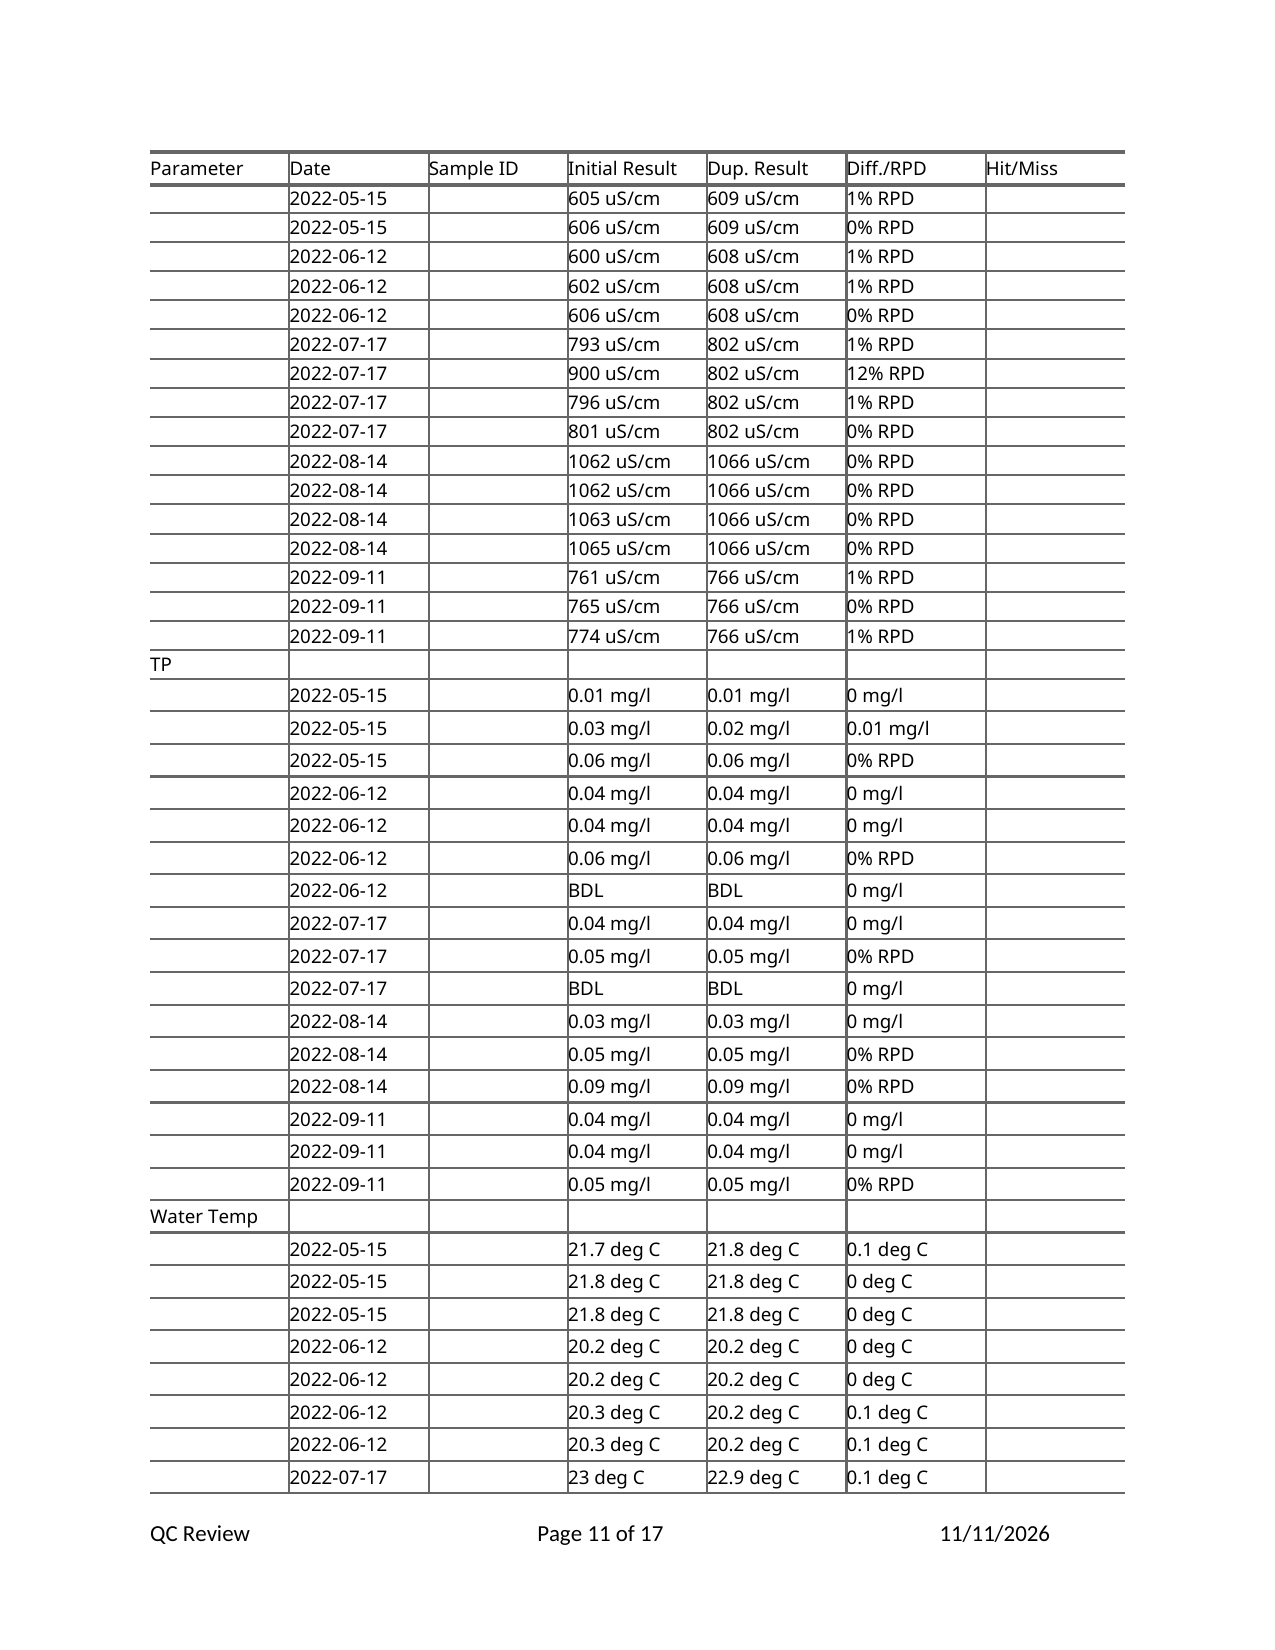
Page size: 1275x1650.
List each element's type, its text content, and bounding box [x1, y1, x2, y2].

table_cell [987, 505, 1125, 532]
table_cell [430, 1136, 567, 1167]
table_cell 0.04 mg/l [708, 1136, 845, 1167]
table_header Hit/Miss [987, 154, 1125, 182]
table_cell 774 uS/cm [569, 622, 706, 649]
table_cell [150, 1462, 288, 1492]
table_cell [430, 1006, 567, 1036]
table_cell [987, 214, 1125, 241]
table_cell [430, 187, 567, 212]
table_cell 1% RPD [848, 330, 985, 357]
table_cell 609 uS/cm [708, 214, 845, 241]
table_cell 766 uS/cm [708, 593, 845, 620]
table_cell 0.04 mg/l [569, 1104, 706, 1134]
table_cell 0 deg C [848, 1364, 985, 1394]
table_cell 0.05 mg/l [569, 1169, 706, 1199]
table_cell [430, 1071, 567, 1101]
table_cell [150, 447, 288, 474]
table_cell [987, 535, 1125, 562]
table_cell 21.7 deg C [569, 1234, 706, 1264]
table_cell Water Temp [150, 1201, 288, 1231]
table_cell [987, 651, 1125, 677]
table_cell 0.04 mg/l [569, 810, 706, 841]
table_cell 2022-07-17 [290, 940, 428, 971]
table_cell [430, 301, 567, 328]
table_cell [430, 1038, 567, 1069]
table_cell [987, 1266, 1125, 1297]
table_cell 0.03 mg/l [569, 712, 706, 743]
table_cell 0.04 mg/l [708, 1104, 845, 1134]
table_cell 2022-07-17 [290, 418, 428, 445]
table_cell 1% RPD [848, 187, 985, 212]
table_cell [848, 1201, 985, 1231]
table_cell BDL [708, 875, 845, 906]
table_cell 766 uS/cm [708, 564, 845, 591]
table_cell 2022-09-11 [290, 622, 428, 649]
table_cell [987, 360, 1125, 387]
table_cell 606 uS/cm [569, 301, 706, 328]
table_cell [150, 1038, 288, 1069]
table_cell [987, 1364, 1125, 1394]
table_cell 21.8 deg C [569, 1299, 706, 1329]
table_cell 0.06 mg/l [569, 843, 706, 873]
table_cell 0 deg C [848, 1299, 985, 1329]
table_cell 1066 uS/cm [708, 447, 845, 474]
table_cell 2022-07-17 [290, 389, 428, 416]
table_cell 0 deg C [848, 1331, 985, 1362]
table_cell 0.04 mg/l [708, 810, 845, 841]
table_cell BDL [569, 875, 706, 906]
table_cell 20.2 deg C [569, 1331, 706, 1362]
table_cell 20.2 deg C [708, 1396, 845, 1427]
table_cell 0 mg/l [848, 908, 985, 938]
table_cell [150, 778, 288, 808]
table_cell [290, 1201, 428, 1231]
table_cell [430, 778, 567, 808]
table_cell [150, 1071, 288, 1101]
table_cell [430, 1462, 567, 1492]
table_cell 2022-09-11 [290, 593, 428, 620]
table_cell 0.05 mg/l [708, 940, 845, 971]
table_cell 0% RPD [848, 476, 985, 503]
table_cell [430, 622, 567, 649]
table_cell [987, 1299, 1125, 1329]
table_header Parameter [150, 154, 288, 182]
table_cell [430, 1396, 567, 1427]
table_cell 802 uS/cm [708, 389, 845, 416]
table_cell 900 uS/cm [569, 360, 706, 387]
table_cell [987, 1331, 1125, 1362]
table_cell [848, 651, 985, 677]
table_cell [987, 680, 1125, 710]
table_cell 20.3 deg C [569, 1396, 706, 1427]
table_cell 0 mg/l [848, 875, 985, 906]
table_cell [430, 214, 567, 241]
table_cell [987, 875, 1125, 906]
table_cell 0.06 mg/l [708, 843, 845, 873]
table_cell 2022-05-15 [290, 1299, 428, 1329]
table_cell 1% RPD [848, 622, 985, 649]
table_cell [150, 1429, 288, 1459]
table_cell [150, 187, 288, 212]
table_cell [430, 973, 567, 1003]
table_cell [150, 1234, 288, 1264]
table_cell 2022-08-14 [290, 476, 428, 503]
table_cell 0% RPD [848, 1071, 985, 1101]
table_cell 801 uS/cm [569, 418, 706, 445]
table_cell [708, 651, 845, 677]
table_cell 2022-07-17 [290, 973, 428, 1003]
table_header Sample ID [430, 154, 567, 182]
table_cell [150, 810, 288, 841]
table_cell 802 uS/cm [708, 418, 845, 445]
table_cell 20.2 deg C [569, 1364, 706, 1394]
table_cell [430, 1266, 567, 1297]
table_cell 2022-06-12 [290, 843, 428, 873]
table_cell 1066 uS/cm [708, 476, 845, 503]
table_cell 21.8 deg C [708, 1266, 845, 1297]
table_cell [430, 1169, 567, 1199]
table_cell [987, 810, 1125, 841]
table_cell [430, 389, 567, 416]
table_cell 761 uS/cm [569, 564, 706, 591]
table_cell [150, 272, 288, 299]
table_cell [987, 778, 1125, 808]
table_cell [987, 1136, 1125, 1167]
table_cell [430, 418, 567, 445]
table_cell [430, 810, 567, 841]
table_cell 0.05 mg/l [708, 1038, 845, 1069]
table_cell [150, 301, 288, 328]
table_cell 605 uS/cm [569, 187, 706, 212]
table_cell 2022-09-11 [290, 1104, 428, 1134]
table_cell 0.09 mg/l [708, 1071, 845, 1101]
table_cell [987, 187, 1125, 212]
table_cell 2022-09-11 [290, 564, 428, 591]
table_cell 0.04 mg/l [708, 908, 845, 938]
table_cell [150, 875, 288, 906]
table_header Date [290, 154, 428, 182]
table_cell 0.1 deg C [848, 1234, 985, 1264]
table_cell 20.2 deg C [708, 1429, 845, 1459]
table_cell 1% RPD [848, 243, 985, 270]
table_cell [150, 1364, 288, 1394]
table_cell 0.03 mg/l [708, 1006, 845, 1036]
table_cell 2022-05-15 [290, 187, 428, 212]
table_cell [987, 1234, 1125, 1264]
table_cell TP [150, 651, 288, 677]
table_cell 2022-05-15 [290, 214, 428, 241]
table_cell [987, 908, 1125, 938]
table_cell [150, 622, 288, 649]
table_cell 0.1 deg C [848, 1462, 985, 1492]
table_cell [430, 1201, 567, 1231]
table_cell 1% RPD [848, 272, 985, 299]
table_cell [430, 940, 567, 971]
table_cell [150, 1331, 288, 1362]
table_cell 2022-08-14 [290, 505, 428, 532]
table_cell 0% RPD [848, 1169, 985, 1199]
table_cell 2022-05-15 [290, 745, 428, 775]
table_cell [150, 243, 288, 270]
table_cell 0% RPD [848, 214, 985, 241]
table_cell 2022-05-15 [290, 712, 428, 743]
table_cell [430, 843, 567, 873]
table_cell 2022-07-17 [290, 330, 428, 357]
table_cell [987, 1071, 1125, 1101]
table_cell 22.9 deg C [708, 1462, 845, 1492]
table_cell 0.04 mg/l [569, 908, 706, 938]
table_cell 0% RPD [848, 745, 985, 775]
table_cell [987, 1006, 1125, 1036]
table_cell 0.02 mg/l [708, 712, 845, 743]
table_cell 2022-07-17 [290, 1462, 428, 1492]
table_cell [987, 622, 1125, 649]
table_cell 765 uS/cm [569, 593, 706, 620]
table_cell 0.05 mg/l [569, 1038, 706, 1069]
table_cell [987, 712, 1125, 743]
table_cell 21.8 deg C [708, 1234, 845, 1264]
table_cell 0% RPD [848, 505, 985, 532]
table_cell 2022-07-17 [290, 360, 428, 387]
table_cell [987, 1429, 1125, 1459]
table_cell 0.05 mg/l [569, 940, 706, 971]
table_cell 793 uS/cm [569, 330, 706, 357]
table_cell [430, 330, 567, 357]
table_cell 0% RPD [848, 593, 985, 620]
table_cell 2022-05-15 [290, 680, 428, 710]
table_cell 20.2 deg C [708, 1331, 845, 1362]
table_cell 0.04 mg/l [569, 778, 706, 808]
table_cell [430, 651, 567, 677]
table_cell [150, 1299, 288, 1329]
table_cell [150, 418, 288, 445]
table_cell 2022-08-14 [290, 1006, 428, 1036]
table_cell 1% RPD [848, 564, 985, 591]
table_cell [150, 745, 288, 775]
table_cell 0 mg/l [848, 973, 985, 1003]
table_cell 2022-09-11 [290, 1169, 428, 1199]
table_cell 602 uS/cm [569, 272, 706, 299]
table_cell [987, 330, 1125, 357]
table_cell [150, 330, 288, 357]
table_cell 0.01 mg/l [708, 680, 845, 710]
table_cell 2022-08-14 [290, 535, 428, 562]
table_cell 0% RPD [848, 940, 985, 971]
table_cell [150, 214, 288, 241]
table_cell 0 mg/l [848, 1136, 985, 1167]
table_cell [987, 272, 1125, 299]
table_cell [987, 973, 1125, 1003]
table_cell [150, 476, 288, 503]
table_cell 0% RPD [848, 418, 985, 445]
table_cell 21.8 deg C [708, 1299, 845, 1329]
table_cell [150, 360, 288, 387]
table_cell 2022-06-12 [290, 1331, 428, 1362]
table_cell 21.8 deg C [569, 1266, 706, 1297]
table_cell [150, 908, 288, 938]
table_cell 0 mg/l [848, 1006, 985, 1036]
table_cell [987, 389, 1125, 416]
table_cell 609 uS/cm [708, 187, 845, 212]
table_cell [569, 1201, 706, 1231]
table_cell 0% RPD [848, 1038, 985, 1069]
table_cell 1063 uS/cm [569, 505, 706, 532]
table_cell 802 uS/cm [708, 360, 845, 387]
table_cell [150, 593, 288, 620]
table_cell 1066 uS/cm [708, 535, 845, 562]
table_cell 600 uS/cm [569, 243, 706, 270]
table_header Diff./RPD [848, 154, 985, 182]
table_cell [430, 680, 567, 710]
table_cell 2022-06-12 [290, 1429, 428, 1459]
table_cell 2022-05-15 [290, 1234, 428, 1264]
table_cell [150, 1104, 288, 1134]
table_header Initial Result [569, 154, 706, 182]
table_cell [430, 535, 567, 562]
table_cell 1% RPD [848, 389, 985, 416]
table_cell [430, 1234, 567, 1264]
table_cell [987, 1396, 1125, 1427]
table_header Dup. Result [708, 154, 845, 182]
table_cell 0.09 mg/l [569, 1071, 706, 1101]
table_cell 1066 uS/cm [708, 505, 845, 532]
table_cell 0.05 mg/l [708, 1169, 845, 1199]
table_cell 608 uS/cm [708, 243, 845, 270]
table_cell [150, 680, 288, 710]
table_cell 1062 uS/cm [569, 447, 706, 474]
table_cell [987, 301, 1125, 328]
table_cell [987, 1104, 1125, 1134]
table_cell 2022-07-17 [290, 908, 428, 938]
table_cell [150, 940, 288, 971]
table_cell 0.04 mg/l [569, 1136, 706, 1167]
table_cell 2022-05-15 [290, 1266, 428, 1297]
table_cell [987, 564, 1125, 591]
table_cell [987, 1462, 1125, 1492]
table_cell 0% RPD [848, 447, 985, 474]
table_cell [150, 1396, 288, 1427]
table_cell [987, 243, 1125, 270]
table_cell [430, 875, 567, 906]
table_cell [150, 1136, 288, 1167]
table_cell [987, 476, 1125, 503]
table_cell 608 uS/cm [708, 272, 845, 299]
table_cell [430, 360, 567, 387]
table_cell [150, 389, 288, 416]
table_cell 2022-09-11 [290, 1136, 428, 1167]
table_cell BDL [708, 973, 845, 1003]
table_cell 0 mg/l [848, 778, 985, 808]
table_cell 2022-06-12 [290, 810, 428, 841]
table_cell [150, 505, 288, 532]
table_cell [569, 651, 706, 677]
table_cell [987, 745, 1125, 775]
table_cell [150, 1169, 288, 1199]
table_cell 2022-06-12 [290, 778, 428, 808]
table_cell [430, 1364, 567, 1394]
table_cell [150, 973, 288, 1003]
table_cell [430, 243, 567, 270]
table_cell [430, 564, 567, 591]
table_cell 2022-08-14 [290, 447, 428, 474]
table_cell 0 mg/l [848, 680, 985, 710]
table_cell 0.01 mg/l [569, 680, 706, 710]
table_cell 0 deg C [848, 1266, 985, 1297]
table_cell 766 uS/cm [708, 622, 845, 649]
table_cell 0.1 deg C [848, 1396, 985, 1427]
table_cell 0.04 mg/l [708, 778, 845, 808]
table_cell 2022-06-12 [290, 1396, 428, 1427]
table_cell [430, 593, 567, 620]
table_cell [430, 745, 567, 775]
table_cell [150, 564, 288, 591]
table_cell 0% RPD [848, 843, 985, 873]
table_cell 0.06 mg/l [708, 745, 845, 775]
table_cell [987, 447, 1125, 474]
table_cell 0.01 mg/l [848, 712, 985, 743]
table_cell [150, 1266, 288, 1297]
table_cell [430, 1104, 567, 1134]
table_cell [150, 1006, 288, 1036]
table_cell 20.2 deg C [708, 1364, 845, 1394]
table_cell [150, 712, 288, 743]
table_cell [430, 1429, 567, 1459]
table_cell [430, 447, 567, 474]
table_cell [430, 272, 567, 299]
table_cell [430, 712, 567, 743]
table_cell 802 uS/cm [708, 330, 845, 357]
table_cell [708, 1201, 845, 1231]
table_cell [150, 535, 288, 562]
table_cell [430, 908, 567, 938]
table_cell 2022-08-14 [290, 1038, 428, 1069]
table_cell 0 mg/l [848, 1104, 985, 1134]
table_cell 0.06 mg/l [569, 745, 706, 775]
table_cell 608 uS/cm [708, 301, 845, 328]
table_cell 2022-06-12 [290, 875, 428, 906]
table_cell 0% RPD [848, 301, 985, 328]
table_cell 20.3 deg C [569, 1429, 706, 1459]
table_cell [987, 1169, 1125, 1199]
table_cell [987, 1201, 1125, 1231]
table_cell [430, 476, 567, 503]
table_cell 2022-06-12 [290, 1364, 428, 1394]
table_cell [290, 651, 428, 677]
table_cell BDL [569, 973, 706, 1003]
table_cell [987, 1038, 1125, 1069]
table_cell 12% RPD [848, 360, 985, 387]
table_cell 1062 uS/cm [569, 476, 706, 503]
table_cell 1065 uS/cm [569, 535, 706, 562]
table_cell 2022-06-12 [290, 243, 428, 270]
table_cell 796 uS/cm [569, 389, 706, 416]
table_cell 2022-06-12 [290, 301, 428, 328]
table_cell [987, 418, 1125, 445]
table_cell 606 uS/cm [569, 214, 706, 241]
table_cell 23 deg C [569, 1462, 706, 1492]
table_cell 0.1 deg C [848, 1429, 985, 1459]
table_cell 0 mg/l [848, 810, 985, 841]
table_cell 0% RPD [848, 535, 985, 562]
table_cell [430, 1331, 567, 1362]
table_cell [987, 940, 1125, 971]
table_cell [430, 505, 567, 532]
table_cell [987, 843, 1125, 873]
table_cell 2022-06-12 [290, 272, 428, 299]
table_cell 2022-08-14 [290, 1071, 428, 1101]
table_cell [150, 843, 288, 873]
table_cell [430, 1299, 567, 1329]
table_cell [987, 593, 1125, 620]
table_cell 0.03 mg/l [569, 1006, 706, 1036]
